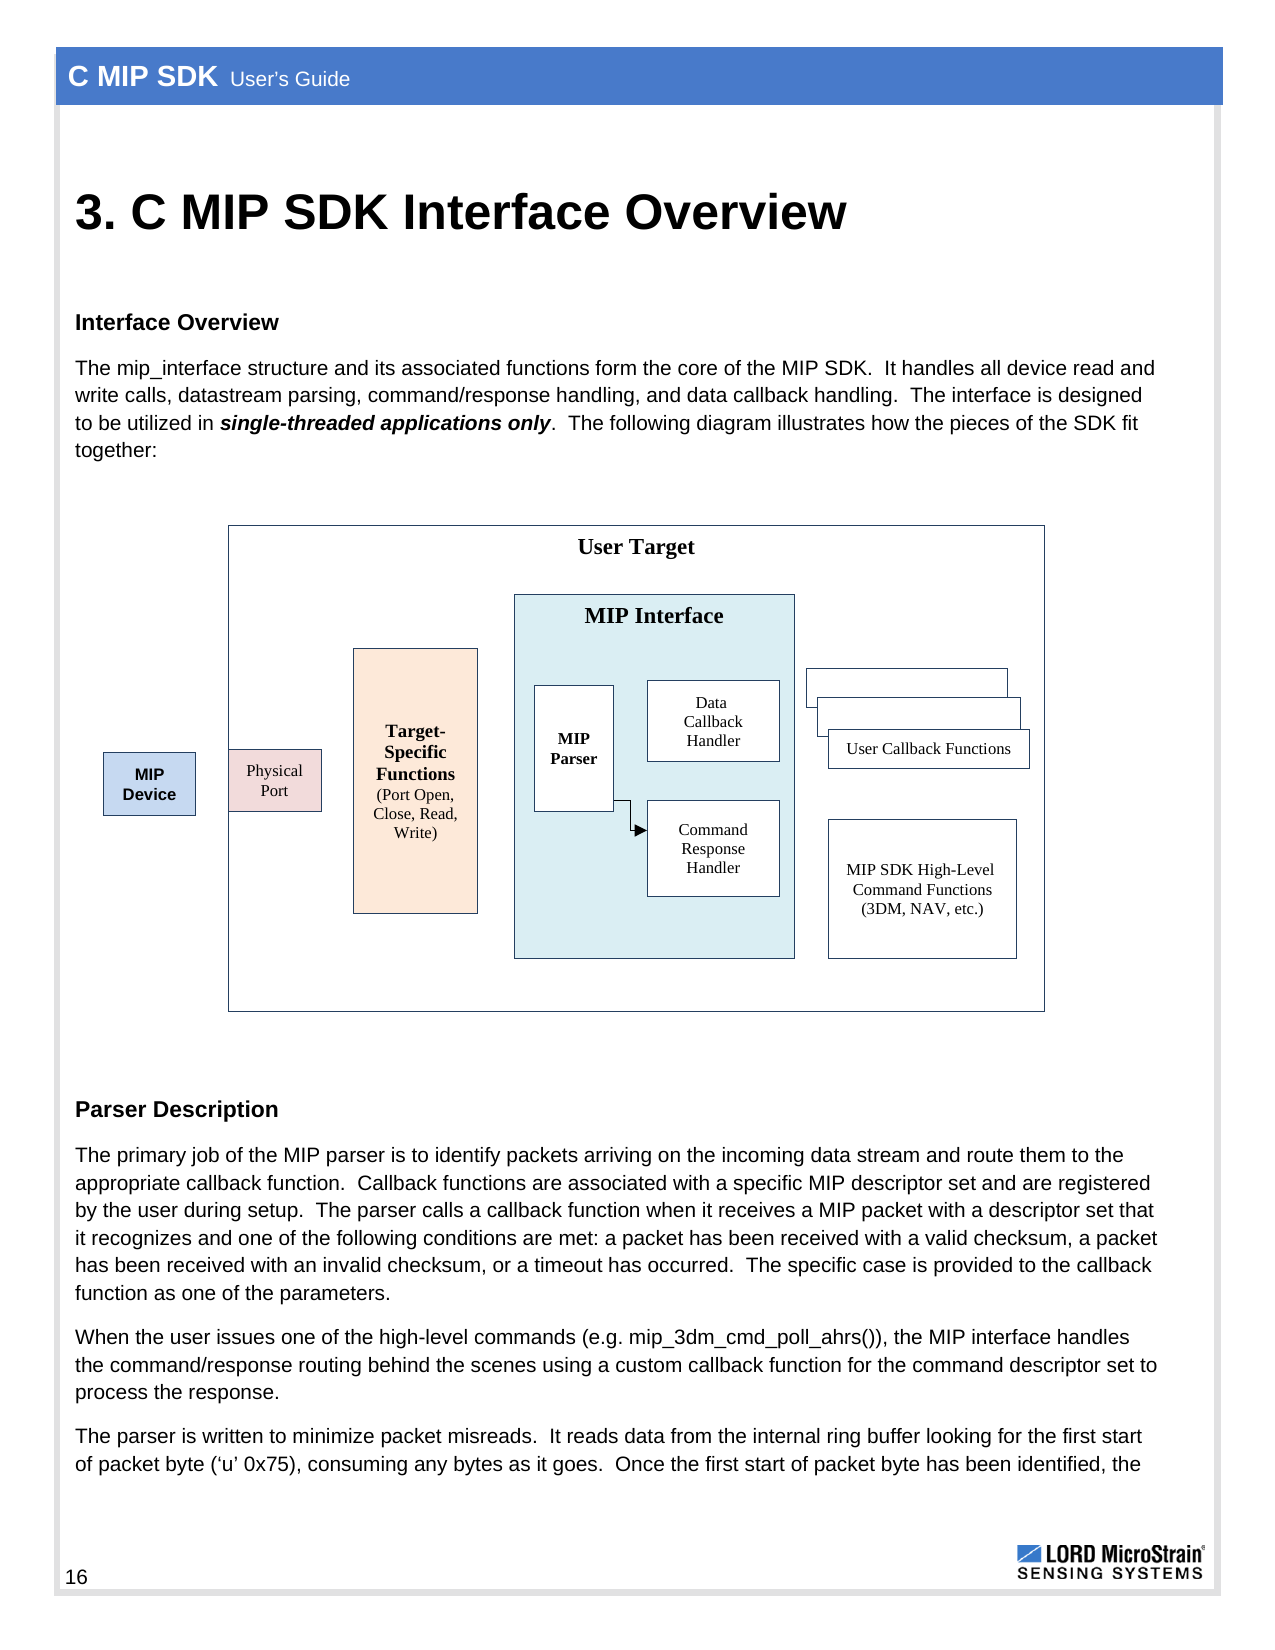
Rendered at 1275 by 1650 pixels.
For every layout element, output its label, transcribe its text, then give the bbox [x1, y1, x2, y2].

picture [1017, 1545, 1205, 1579]
subtitle Interface Overview [75, 309, 1162, 335]
subtitle 3. C MIP SDK Interface Overview [75, 182, 1162, 239]
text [75, 1424, 1162, 1476]
subtitle Parser Description [75, 1096, 1162, 1123]
text The primary job of the MIP parser is to identify packets arriving on the incoming data stream and route them to the appropriate callback function. Callback functions are associated with a specific MIP descriptor set and are registered by the user during setup. The parser calls a callback function when it receives a MIP packet with a descriptor set that it recognizes and one of the following conditions are met: a packet has been received with a valid checksum, a packet has been received with an invalid checksum, or a timeout has occurred. The specific case is provided to the callback function as one of the parameters. [75, 1143, 1162, 1305]
text When the user issues one of the high-level commands (e.g. mip_3dm_cmd_poll_ahrs()), the MIP interface handles the command/response routing behind the scenes using a custom callback function for the command descriptor set to process the response. [75, 1325, 1162, 1404]
text The mip_interface structure and its associated functions form the core of the MIP SDK. It handles all device read and write calls, datastream parsing, command/response handling, and data callback handling. The interface is designed to be utilized in single-threaded applications only. The following diagram illustrates how the pieces of the SDK fit together: [75, 356, 1162, 490]
